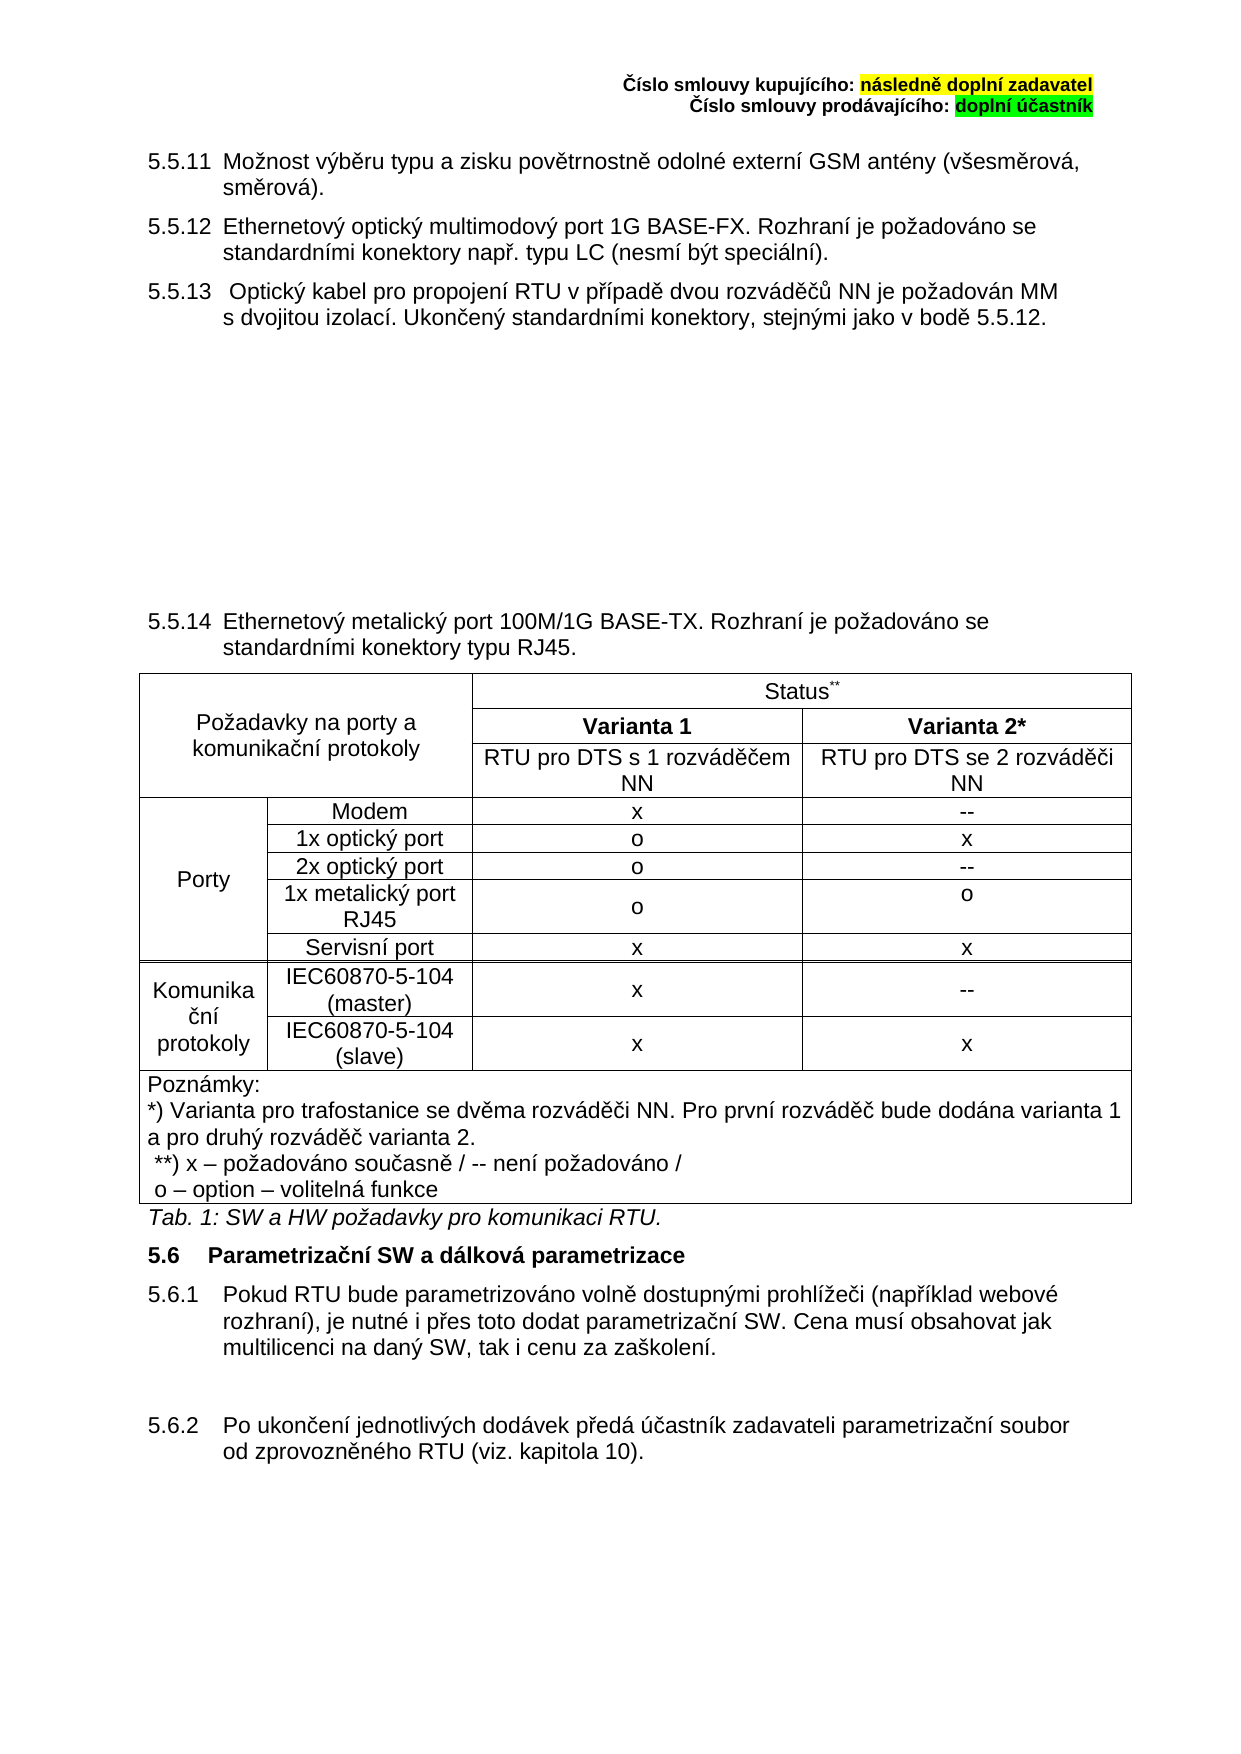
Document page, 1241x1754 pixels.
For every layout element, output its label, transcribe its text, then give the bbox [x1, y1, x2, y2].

table_cell x [803, 825, 1131, 852]
table_cell -- [803, 853, 1131, 879]
table_cell x [803, 934, 1131, 960]
table_cell Porty [140, 798, 267, 960]
table_cell -- [803, 963, 1131, 1016]
table_cell 1x optický port [268, 825, 472, 852]
subtitle Optický kabel pro propojení RTU v případě dvou rozváděčů NN je požadován MM s dvojitou izolací. Ukončený standardními konektory, stejnými jako v bodě 5.5.12. [148, 278, 1093, 331]
table_cell x [803, 1017, 1131, 1070]
table_cell RTU pro DTS s 1 rozváděčem NN [473, 744, 802, 797]
subtitle Pokud RTU bude parametrizováno volně dostupnými prohlížeči (například webové rozhraní), je nutné i přes toto dodat parametrizační SW. Cena musí obsahovat jak multilicenci na daný SW, tak i cenu za zaškolení. [148, 1281, 1093, 1360]
table_cell x [473, 934, 802, 960]
table_cell Varianta 2* [803, 709, 1131, 743]
table_cell Varianta 1 [473, 709, 802, 743]
table_cell Poznámky: *) Varianta pro trafostanice se dvěma rozváděči NN. Pro první rozváděč bude dodána varianta 1 a pro druhý rozváděč varianta 2. **) x – požadováno současně / -- není požadováno / o – option – volitelná funkce [140, 1071, 1131, 1202]
table_cell IEC60870-5-104 (master) [268, 963, 472, 1016]
table_cell x [473, 798, 802, 824]
table_cell 1x metalický port RJ45 [268, 880, 472, 933]
table_cell IEC60870-5-104 (slave) [268, 1017, 472, 1070]
table_cell -- [803, 798, 1131, 824]
subtitle Ethernetový metalický port 100M/1G BASE-TX. Rozhraní je požadováno se standardními konektory typu RJ45. [148, 608, 1093, 661]
table_cell RTU pro DTS se 2 rozváděči NN [803, 744, 1131, 797]
subtitle Ethernetový optický multimodový port 1G BASE-FX. Rozhraní je požadováno se standardními konektory např. typu LC (nesmí být speciální). [148, 213, 1093, 266]
table_cell x [473, 1017, 802, 1070]
subtitle Parametrizační SW a dálková parametrizace [148, 1242, 1093, 1269]
table_cell x [473, 963, 802, 1016]
table_cell o [473, 880, 802, 933]
text Tab. 1: SW a HW požadavky pro komunikaci RTU. [148, 1204, 1093, 1230]
table_cell 2x optický port [268, 853, 472, 879]
table_cell o [473, 825, 802, 852]
subtitle Po ukončení jednotlivých dodávek předá účastník zadavateli parametrizační soubor od zprovozněného RTU (viz. kapitola 10). [148, 1412, 1093, 1464]
subtitle Možnost výběru typu a zisku povětrnostně odolné externí GSM antény (všesměrová, směrová). [148, 148, 1093, 200]
table_header Požadavky na porty a komunikační protokoly [140, 674, 472, 797]
table_cell Modem [268, 798, 472, 824]
table_header Status** [473, 674, 1131, 708]
table_cell Komunikační protokoly [140, 963, 267, 1070]
table_cell Servisní port [268, 934, 472, 960]
table_cell o [473, 853, 802, 879]
table_cell o [803, 880, 1131, 933]
